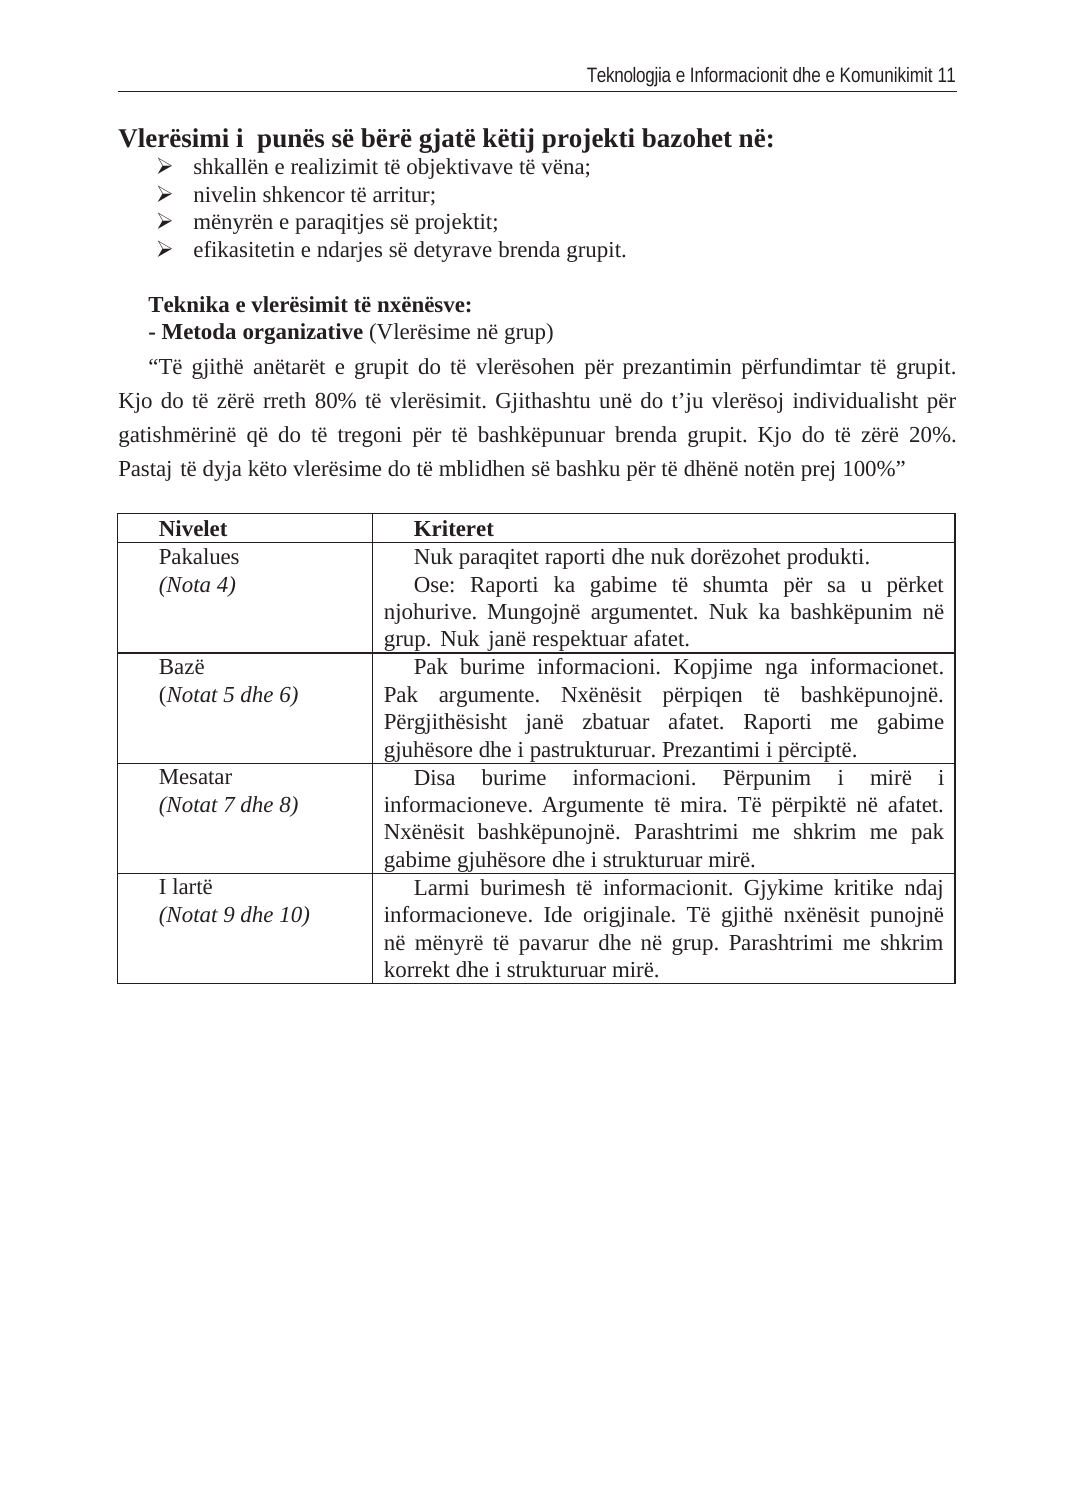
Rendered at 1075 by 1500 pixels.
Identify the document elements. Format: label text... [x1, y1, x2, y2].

table_cell I lartë (Notat 9 dhe 10) [118, 874, 372, 983]
table_cell Pak burime informacioni. Kopjime nga informacionet. Pak argumente. Nxënësit përpiqen të bashkëpunojnë. Përgjithësisht janë zbatuar afatet. Raporti me gabime gjuhësore dhe i pastrukturuar. Prezantimi i përciptë. [373, 654, 954, 763]
table_header Nivelet [118, 514, 372, 542]
text “Të gjithë anëtarët e grupit do të vlerësohen për prezantimin përfundimtar të grupit. Kjo do të zërë rreth 80% të vlerësimit. Gjithashtu unë do t’ju vlerësoj individualisht për gatishmërinë që do të tregoni për të bashkëpunuar brenda grupit. Kjo do të zërë 20%. Pastaj të dyja këto vlerësime do të mblidhen së bashku për të dhënë notën prej 100%” [118, 353, 957, 482]
table_cell Larmi burimesh të informacionit. Gjykime kritike ndaj informacioneve. Ide origjinale. Të gjithë nxënësit punojnë në mënyrë të pavarur dhe në grup. Parashtrimi me shkrim korrekt dhe i strukturuar mirë. [373, 874, 954, 983]
subtitle Vlerësimi i punës së bërë gjatë këtij projekti bazohet në: [118, 122, 968, 153]
text - Metoda organizative (Vlerësime në grup) [148, 318, 968, 345]
table_cell Mesatar (Notat 7 dhe 8) [118, 764, 372, 873]
list shkallën e realizimit të objektivave të vëna; [156, 153, 968, 179]
table_cell Bazë (Notat 5 dhe 6) [118, 654, 372, 763]
list mënyrën e paraqitjes së projektit; [156, 208, 968, 234]
table_cell Pakalues (Nota 4) [118, 543, 372, 652]
table_cell Nuk paraqitet raporti dhe nuk dorëzohet produkti. Ose: Raporti ka gabime të shumta për sa u përket njohurive. Mungojnë argumentet. Nuk ka bashkëpunim në grup. Nuk janë respektuar afatet. [373, 543, 954, 652]
list nivelin shkencor të arritur; [156, 181, 968, 207]
subtitle Teknika e vlerësimit të nxënësve: [148, 291, 968, 317]
table_header Kriteret [373, 514, 954, 542]
list efikasitetin e ndarjes së detyrave brenda grupit. [156, 236, 968, 262]
table_cell Disa burime informacioni. Përpunim i mirë i informacioneve. Argumente të mira. Të përpiktë në afatet. Nxënësit bashkëpunojnë. Parashtrimi me shkrim me pak gabime gjuhësore dhe i strukturuar mirë. [373, 764, 954, 873]
